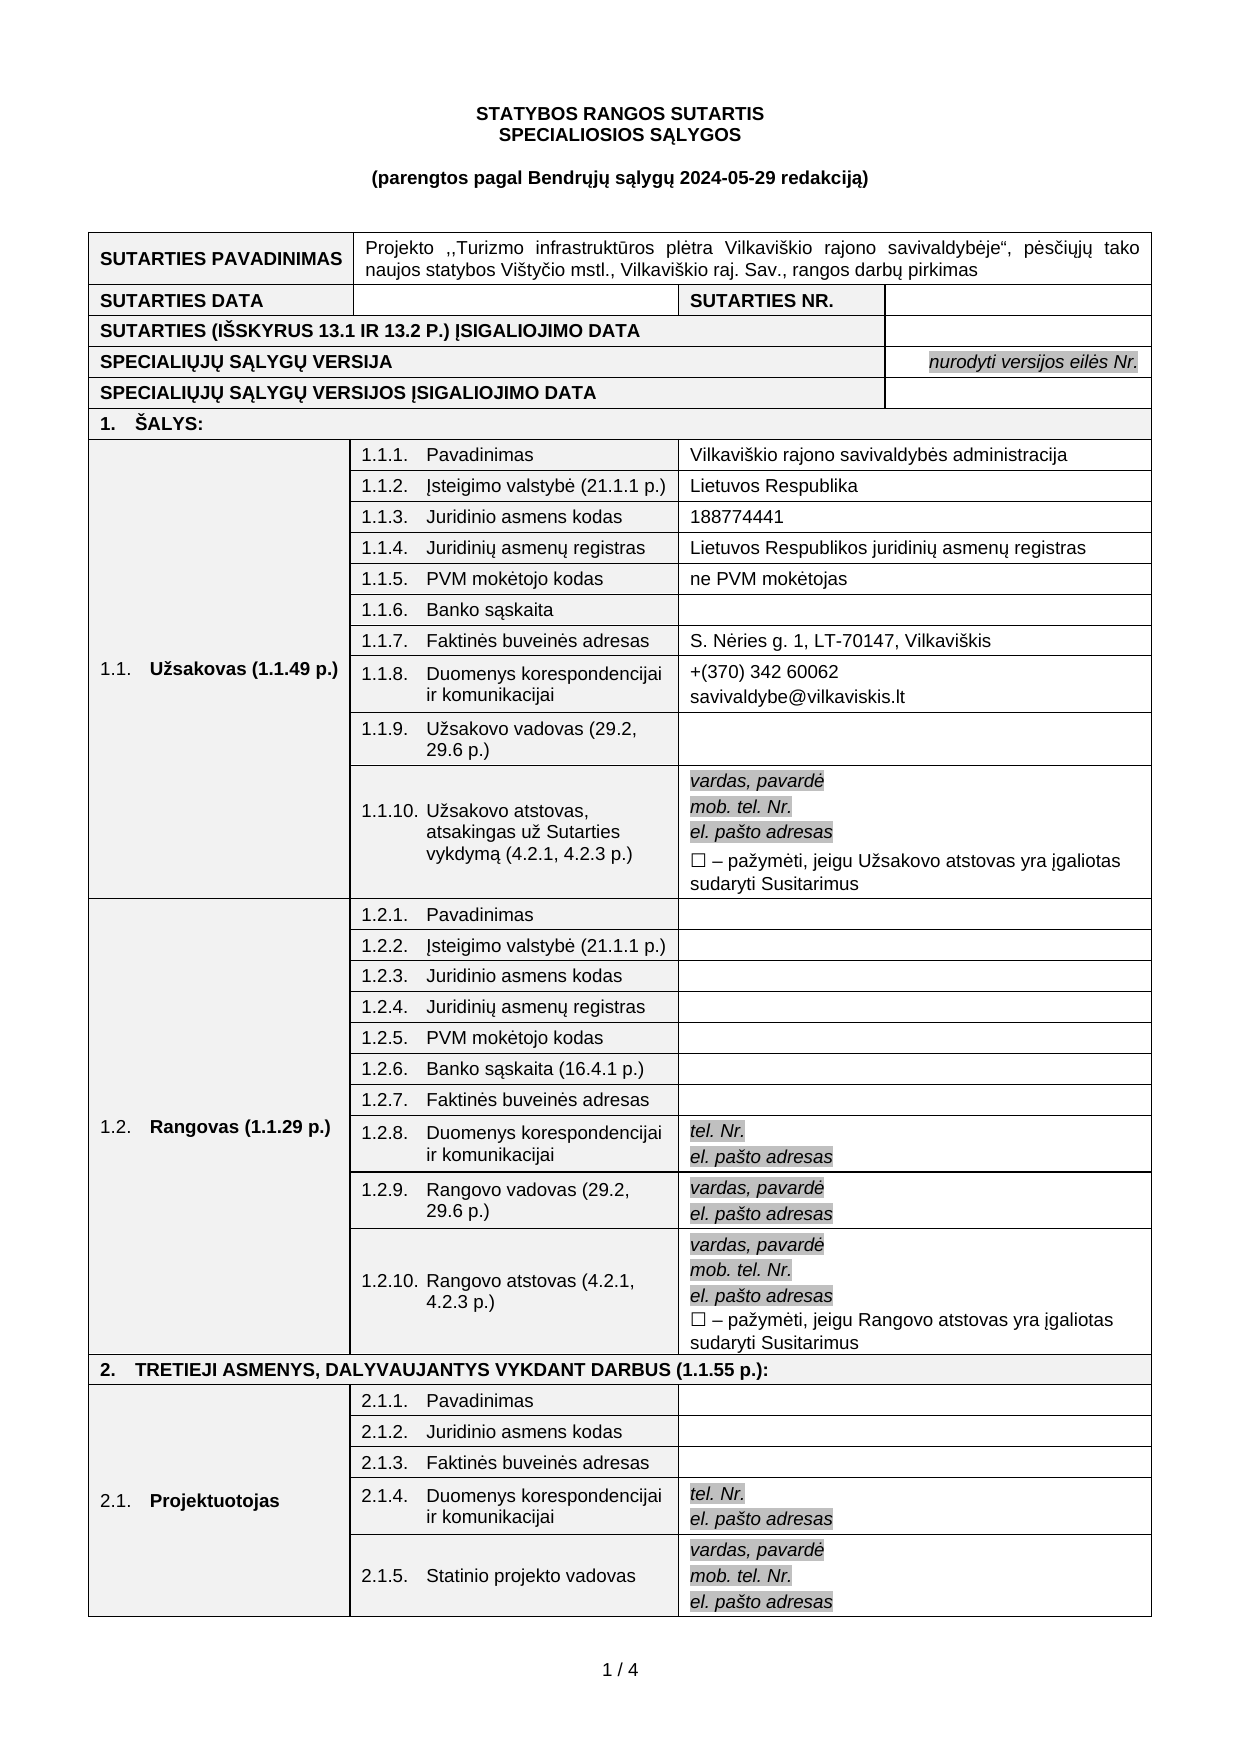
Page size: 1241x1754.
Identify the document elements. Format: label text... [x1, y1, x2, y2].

table_cell TRETIEJI ASMENYS, DALYVAUJANTYS VYKDANT DARBUS (1.1.55 p.): [89, 1355, 1151, 1384]
table_cell [679, 1085, 1151, 1115]
table_cell Vilkaviškio rajono savivaldybės administracija [679, 440, 1151, 470]
table_cell Juridinio asmens kodas [351, 502, 678, 532]
table_header Projekto ,,Turizmo infrastruktūros plėtra Vilkaviškio rajono savivaldybėje“, pėsčiųjų tako naujos statybos Vištyčio mstl., Vilkaviškio raj. Sav., rangos darbų pirkimas [354, 233, 1151, 284]
table_cell SUTARTIES DATA [89, 285, 353, 315]
table_cell [679, 1023, 1151, 1053]
table_cell nurodyti versijos eilės Nr. [886, 347, 1151, 377]
table_cell vardas, pavardė mob. tel. Nr. el. pašto adresas – pažymėti, jeigu Rangovo atstovas yra įgaliotas sudaryti Susitarimus [679, 1229, 1151, 1353]
table_cell Įsteigimo valstybė (21.1.1 p.) [351, 930, 678, 960]
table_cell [679, 1535, 1151, 1616]
table_cell SUTARTIES (IŠSKYRUS 13.1 IR 13.2 P.) ĮSIGALIOJIMO DATA [89, 316, 884, 346]
table_cell Juridinių asmenų registras [351, 533, 678, 563]
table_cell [351, 1478, 678, 1534]
table_cell Projektuotojas [89, 1385, 349, 1616]
table_cell [679, 992, 1151, 1022]
table_cell Juridinio asmens kodas [351, 1416, 678, 1446]
table_header SUTARTIES PAVADINIMAS [89, 233, 353, 284]
table_cell Užsakovo vadovas (29.2, 29.6 p.) [351, 713, 678, 764]
table_cell Rangovo vadovas (29.2, 29.6 p.) [351, 1173, 678, 1228]
table_cell [679, 961, 1151, 991]
table_cell [679, 713, 1151, 764]
table_cell Įsteigimo valstybė (21.1.1 p.) [351, 471, 678, 501]
table_cell [679, 1385, 1151, 1415]
table_cell PVM mokėtojo kodas [351, 1023, 678, 1053]
table_cell [679, 899, 1151, 929]
table_cell Lietuvos Respublika [679, 471, 1151, 501]
table_cell Pavadinimas [351, 899, 678, 929]
table_cell SPECIALIŲJŲ SĄLYGŲ VERSIJA [89, 347, 884, 377]
table_cell Banko sąskaita (16.4.1 p.) [351, 1054, 678, 1084]
table_cell SUTARTIES NR. [679, 285, 884, 315]
table_cell Juridinių asmenų registras [351, 992, 678, 1022]
table_cell [679, 930, 1151, 960]
table_cell S. Nėries g. 1, LT-70147, Vilkaviškis [679, 626, 1151, 655]
table_cell [679, 1054, 1151, 1084]
table_cell PVM mokėtojo kodas [351, 564, 678, 593]
table_cell Duomenys korespondencijai ir komunikacijai [351, 656, 678, 712]
table_cell [886, 285, 1151, 315]
table_cell Pavadinimas [351, 1385, 678, 1415]
table_cell tel. Nr. el. pašto adresas [679, 1478, 1151, 1534]
table_cell [886, 316, 1151, 346]
table_cell ŠALYS: [89, 409, 1151, 439]
table_cell Rangovo atstovas (4.2.1, 4.2.3 p.) [351, 1229, 678, 1353]
table_cell Rangovas (1.1.29 p.) [89, 899, 349, 1353]
table_cell Lietuvos Respublikos juridinių asmenų registras [679, 533, 1151, 563]
table_cell [679, 595, 1151, 624]
table_cell Užsakovo atstovas, atsakingas už Sutarties vykdymą (4.2.1, 4.2.3 p.) [351, 766, 678, 898]
table_cell Faktinės buveinės adresas [351, 1085, 678, 1115]
table_cell 188774441 [679, 502, 1151, 532]
table_cell Duomenys korespondencijai ir komunikacijai [351, 1116, 678, 1171]
table_cell [679, 1447, 1151, 1477]
table_cell Faktinės buveinės adresas [351, 1447, 678, 1477]
table_cell SPECIALIŲJŲ SĄLYGŲ VERSIJOS ĮSIGALIOJIMO DATA [89, 378, 884, 408]
text (parengtos pagal Bendrųjų sąlygų 2024-05-29 redakciją) [89, 167, 1152, 188]
table_cell Užsakovas (1.1.49 p.) [89, 440, 349, 898]
table_cell [679, 1416, 1151, 1446]
table_cell Banko sąskaita [351, 595, 678, 624]
text STATYBOS RANGOS SUTARTIS [89, 102, 1152, 124]
table_cell Statinio projekto vadovas [351, 1535, 678, 1616]
table_cell vardas, pavardė el. pašto adresas [679, 1173, 1151, 1228]
table_cell [354, 285, 678, 315]
table_cell +(370) 342 60062 savivaldybe@vilkaviskis.lt [679, 656, 1151, 712]
table_cell [886, 378, 1151, 408]
table_cell vardas, pavardė mob. tel. Nr. el. pašto adresas – pažymėti, jeigu Užsakovo atstovas yra įgaliotas sudaryti Susitarimus [679, 766, 1151, 898]
table_cell Pavadinimas [351, 440, 678, 470]
text SPECIALIOSIOS SĄLYGOS [89, 124, 1152, 145]
table_cell Juridinio asmens kodas [351, 961, 678, 991]
table_cell ne PVM mokėtojas [679, 564, 1151, 593]
table_cell Faktinės buveinės adresas [351, 626, 678, 655]
table_cell tel. Nr. el. pašto adresas [679, 1116, 1151, 1171]
